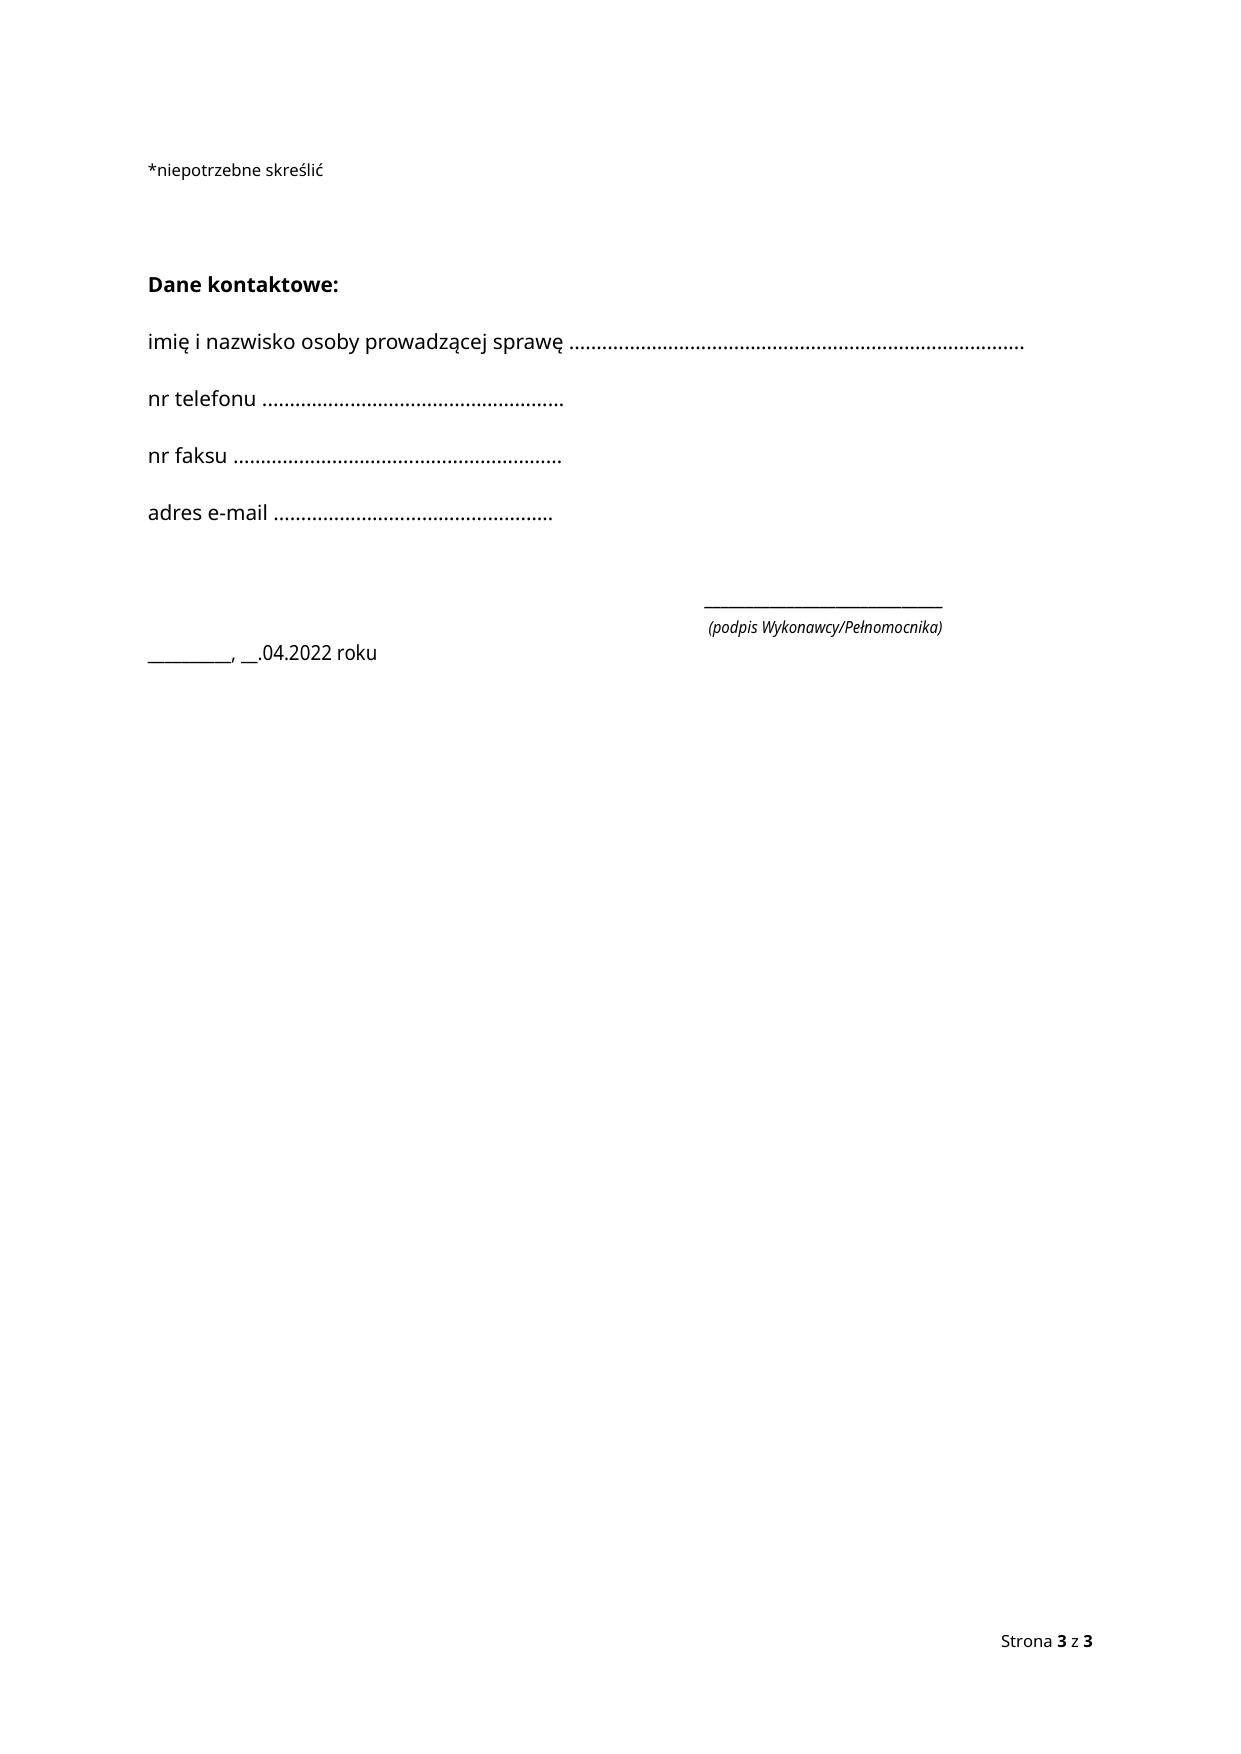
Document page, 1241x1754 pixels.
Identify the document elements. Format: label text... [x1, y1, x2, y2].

text _____________________________ [148, 583, 1093, 611]
text nr telefonu .……………………………………………… [148, 384, 1093, 412]
text nr faksu …………………………………………………… [148, 441, 1093, 469]
text (podpis Wykonawcy/Pełnomocnika) [148, 611, 1093, 638]
text imię i nazwisko osoby prowadzącej sprawę .………………………………………………………………………. [148, 327, 1093, 355]
text Dane kontaktowe: [148, 270, 1093, 298]
text *niepotrzebne skreślić [148, 158, 1093, 181]
text __________, __.04.2022 roku [148, 638, 1093, 667]
text adres e-mail …………………………………………… [148, 498, 1093, 526]
